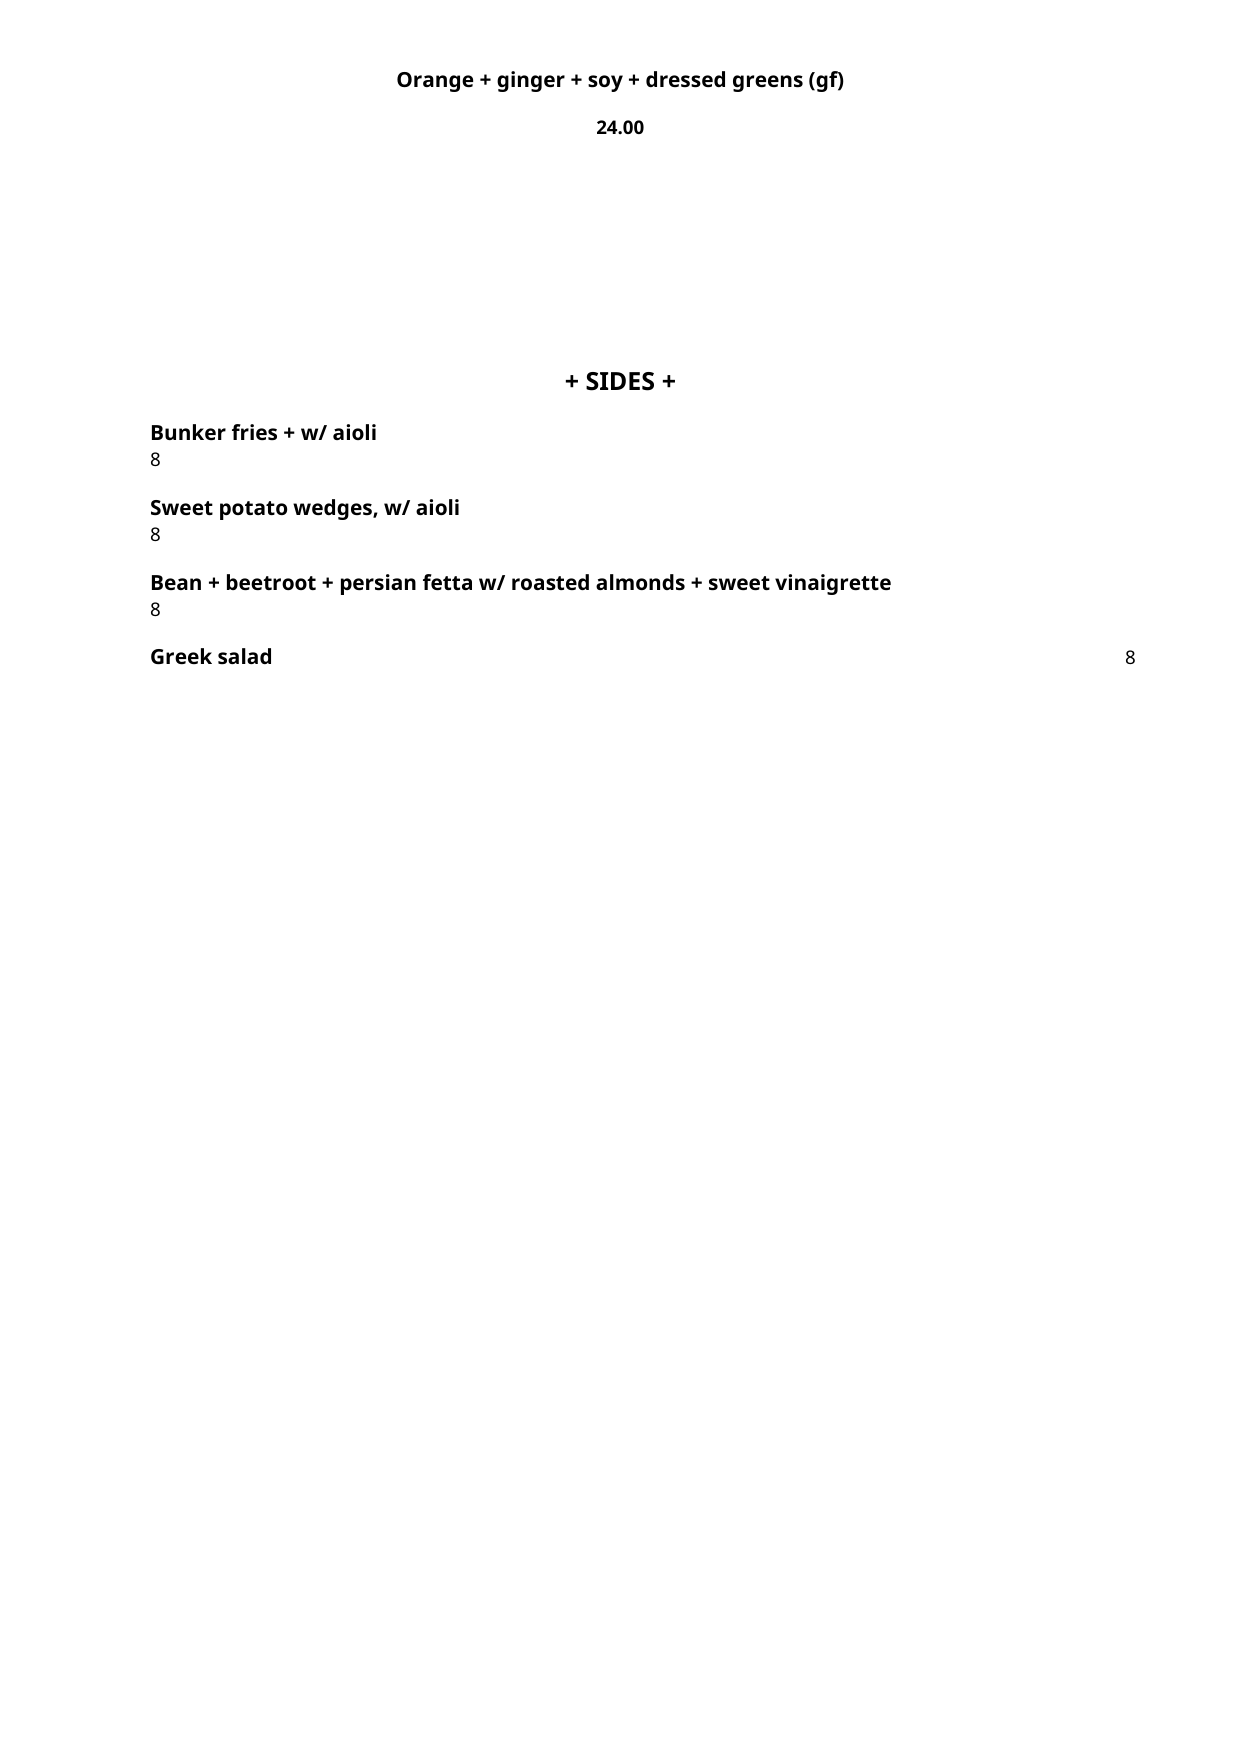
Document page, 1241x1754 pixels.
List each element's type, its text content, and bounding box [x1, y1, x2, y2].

text + SIDES + [75, 363, 1165, 397]
text Sweet potato wedges, w/ aioli 8 [75, 493, 1165, 547]
text Bean + beetroot + persian fetta w/ roasted almonds + sweet vinaigrette 8 [75, 568, 1165, 622]
text Greek salad 8 [75, 642, 1165, 671]
text Orange + ginger + soy + dressed greens (gf) [75, 65, 1165, 93]
text 24.00 [75, 114, 1165, 140]
text Bunker fries + w/ aioli 8 [75, 418, 1165, 472]
